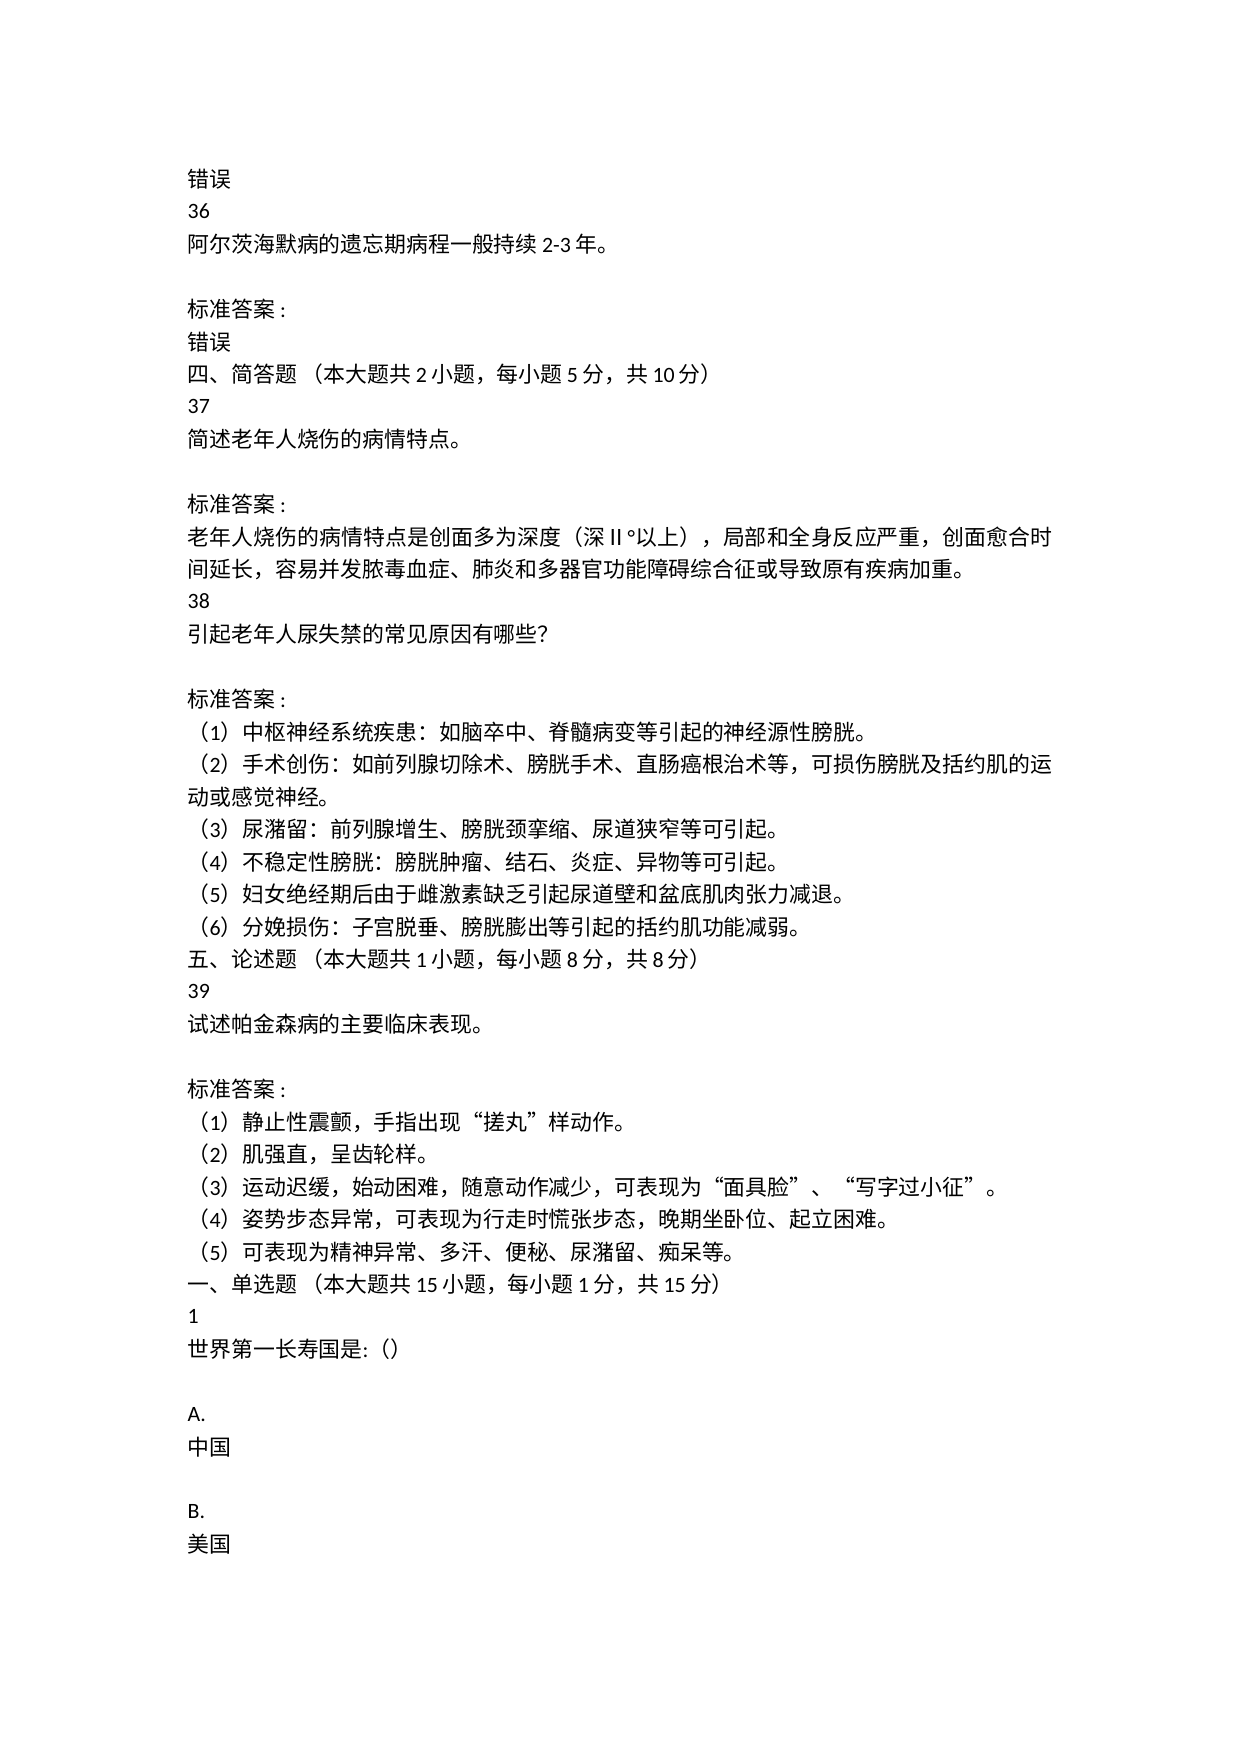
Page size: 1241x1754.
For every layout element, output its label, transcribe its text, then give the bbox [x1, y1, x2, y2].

text A. [187, 1397, 1053, 1429]
text 四、简答题 （本大题共2小题，每小题5分，共10分） [187, 357, 1053, 389]
text 简述老年人烧伤的病情特点。 [187, 422, 1053, 454]
text （6）分娩损伤：子宫脱垂、膀胱膨出等引起的括约肌功能减弱。 [187, 909, 1053, 942]
text 试述帕金森病的主要临床表现。 [187, 1007, 1053, 1039]
text （2）手术创伤：如前列腺切除术、膀胱手术、直肠癌根治术等，可损伤膀胱及括约肌的运动或感觉神经。 [187, 747, 1053, 812]
text （2）肌强直，呈齿轮样。 [187, 1137, 1053, 1169]
text （1）静止性震颤，手指出现“搓丸”样动作。 [187, 1104, 1053, 1137]
text 标准答案 : [187, 292, 1053, 324]
text 老年人烧伤的病情特点是创面多为深度（深Ⅱ°以上），局部和全身反应严重，创面愈合时间延长，容易并发脓毒血症、肺炎和多器官功能障碍综合征或导致原有疾病加重。 [187, 519, 1053, 584]
text 五、论述题 （本大题共1小题，每小题8分，共8分） [187, 942, 1053, 974]
text 中国 [187, 1429, 1053, 1462]
text （4）不稳定性膀胱：膀胱肿瘤、结石、炎症、异物等可引起。 [187, 844, 1053, 877]
text 一、单选题 （本大题共15小题，每小题1分，共15分） [187, 1267, 1053, 1299]
text 引起老年人尿失禁的常见原因有哪些？ [187, 617, 1053, 649]
text 阿尔茨海默病的遗忘期病程一般持续2-3年。 [187, 227, 1053, 259]
text 标准答案 : [187, 1072, 1053, 1104]
text B. [187, 1494, 1053, 1527]
text 错误 [187, 324, 1053, 357]
text 1 [187, 1299, 1053, 1332]
text 38 [187, 584, 1053, 617]
text 错误 [187, 162, 1053, 194]
text （3）运动迟缓，始动困难，随意动作减少，可表现为“面具脸”、“写字过小征”。 [187, 1169, 1053, 1202]
text （5）可表现为精神异常、多汗、便秘、尿潴留、痴呆等。 [187, 1234, 1053, 1267]
text 世界第一长寿国是:（） [187, 1332, 1053, 1364]
text （1）中枢神经系统疾患：如脑卒中、脊髓病变等引起的神经源性膀胱。 [187, 714, 1053, 747]
text （5）妇女绝经期后由于雌激素缺乏引起尿道壁和盆底肌肉张力减退。 [187, 877, 1053, 909]
text （4）姿势步态异常，可表现为行走时慌张步态，晚期坐卧位、起立困难。 [187, 1202, 1053, 1234]
text 标准答案 : [187, 487, 1053, 519]
text （3）尿潴留：前列腺增生、膀胱颈挛缩、尿道狭窄等可引起。 [187, 812, 1053, 844]
text 39 [187, 974, 1053, 1007]
text 37 [187, 389, 1053, 422]
text 标准答案 : [187, 682, 1053, 714]
text 36 [187, 194, 1053, 227]
text 美国 [187, 1527, 1053, 1559]
